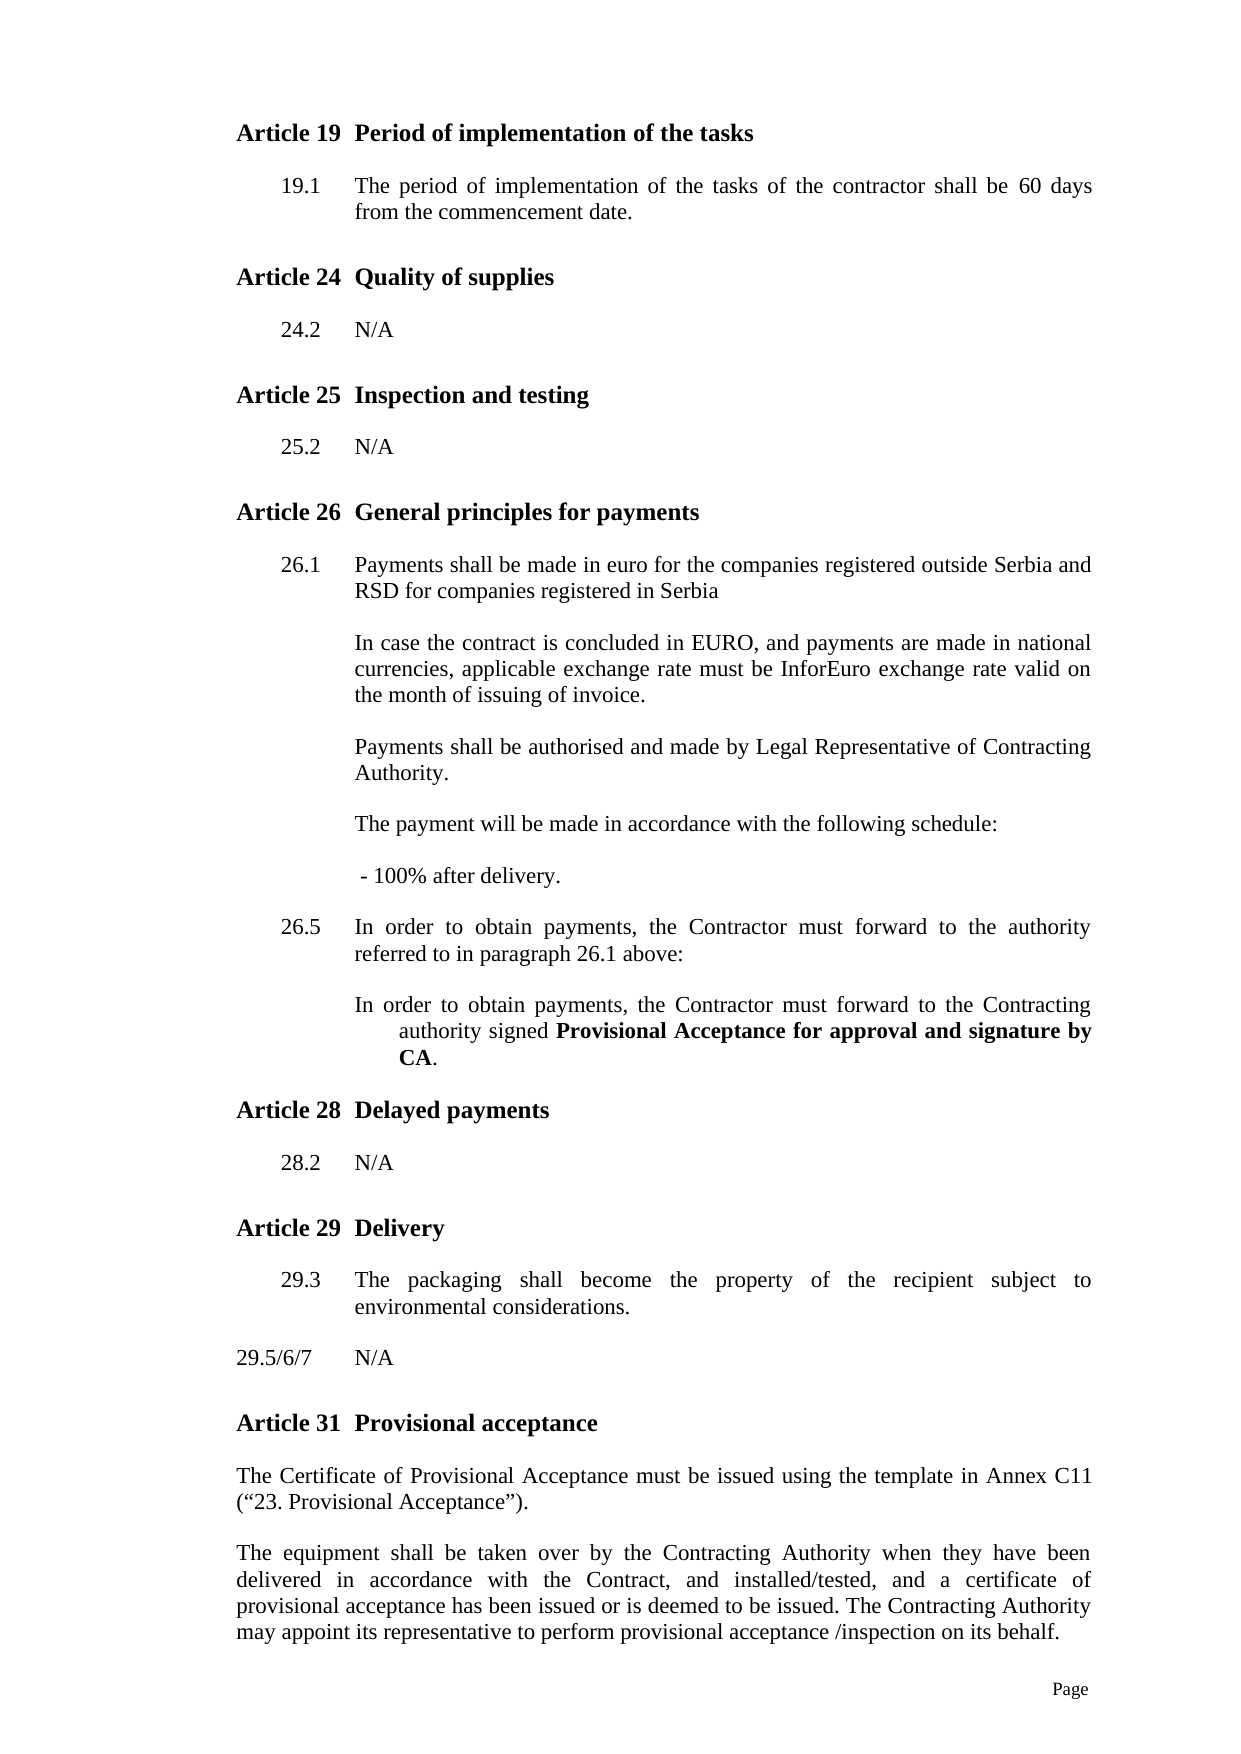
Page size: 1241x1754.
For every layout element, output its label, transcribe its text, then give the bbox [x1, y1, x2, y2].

text Article 28 Delayed payments [236, 1095, 1092, 1124]
text Article 19 Period of implementation of the tasks [236, 118, 1092, 147]
text - 100% after delivery. [281, 862, 1092, 888]
text Article 26 General principles for payments [236, 497, 1092, 526]
text 26.5 In order to obtain payments, the Contractor must forward to the authority referred to in paragraph 26.1 above: [281, 913, 1092, 966]
text The Certificate of Provisional Acceptance must be issued using the template in Annex C11 (“23. Provisional Acceptance”). [236, 1462, 1092, 1514]
text Article 31 Provisional acceptance [236, 1408, 1092, 1437]
text Article 25 Inspection and testing [236, 380, 1092, 408]
text In case the contract is concluded in EURO, and payments are made in national currencies, applicable exchange rate must be InforEuro exchange rate valid on the month of issuing of invoice. [281, 629, 1092, 708]
text 29.3 The packaging shall become the property of the recipient subject to environmental considerations. [281, 1266, 1092, 1319]
text 24.2 N/A [281, 316, 1092, 342]
text Payments shall be authorised and made by Legal Representative of Contracting Authority. [281, 733, 1092, 786]
text The equipment shall be taken over by the Contracting Authority when they have been delivered in accordance with the Contract, and installed/tested, and a certificate of provisional acceptance has been issued or is deemed to be issued. The Contracting Authority may appoint its representative to perform provisional acceptance /inspection on its behalf. [236, 1539, 1092, 1645]
text 19.1 The period of implementation of the tasks of the contractor shall be 60 days from the commencement date. [281, 172, 1092, 224]
text In order to obtain payments, the Contractor must forward to the Contracting authority signed Provisional Acceptance for approval and signature by CA. [354, 991, 1092, 1070]
text 25.2 N/A [281, 433, 1092, 460]
text 26.1 Payments shall be made in euro for the companies registered outside Serbia and RSD for companies registered in Serbia [281, 551, 1092, 604]
text Article 24 Quality of supplies [236, 262, 1092, 291]
text 29.5/6/7 N/A [236, 1344, 1092, 1370]
text The payment will be made in accordance with the following schedule: [281, 811, 1092, 837]
text 28.2 N/A [281, 1149, 1092, 1175]
text Article 29 Delivery [236, 1213, 1092, 1241]
